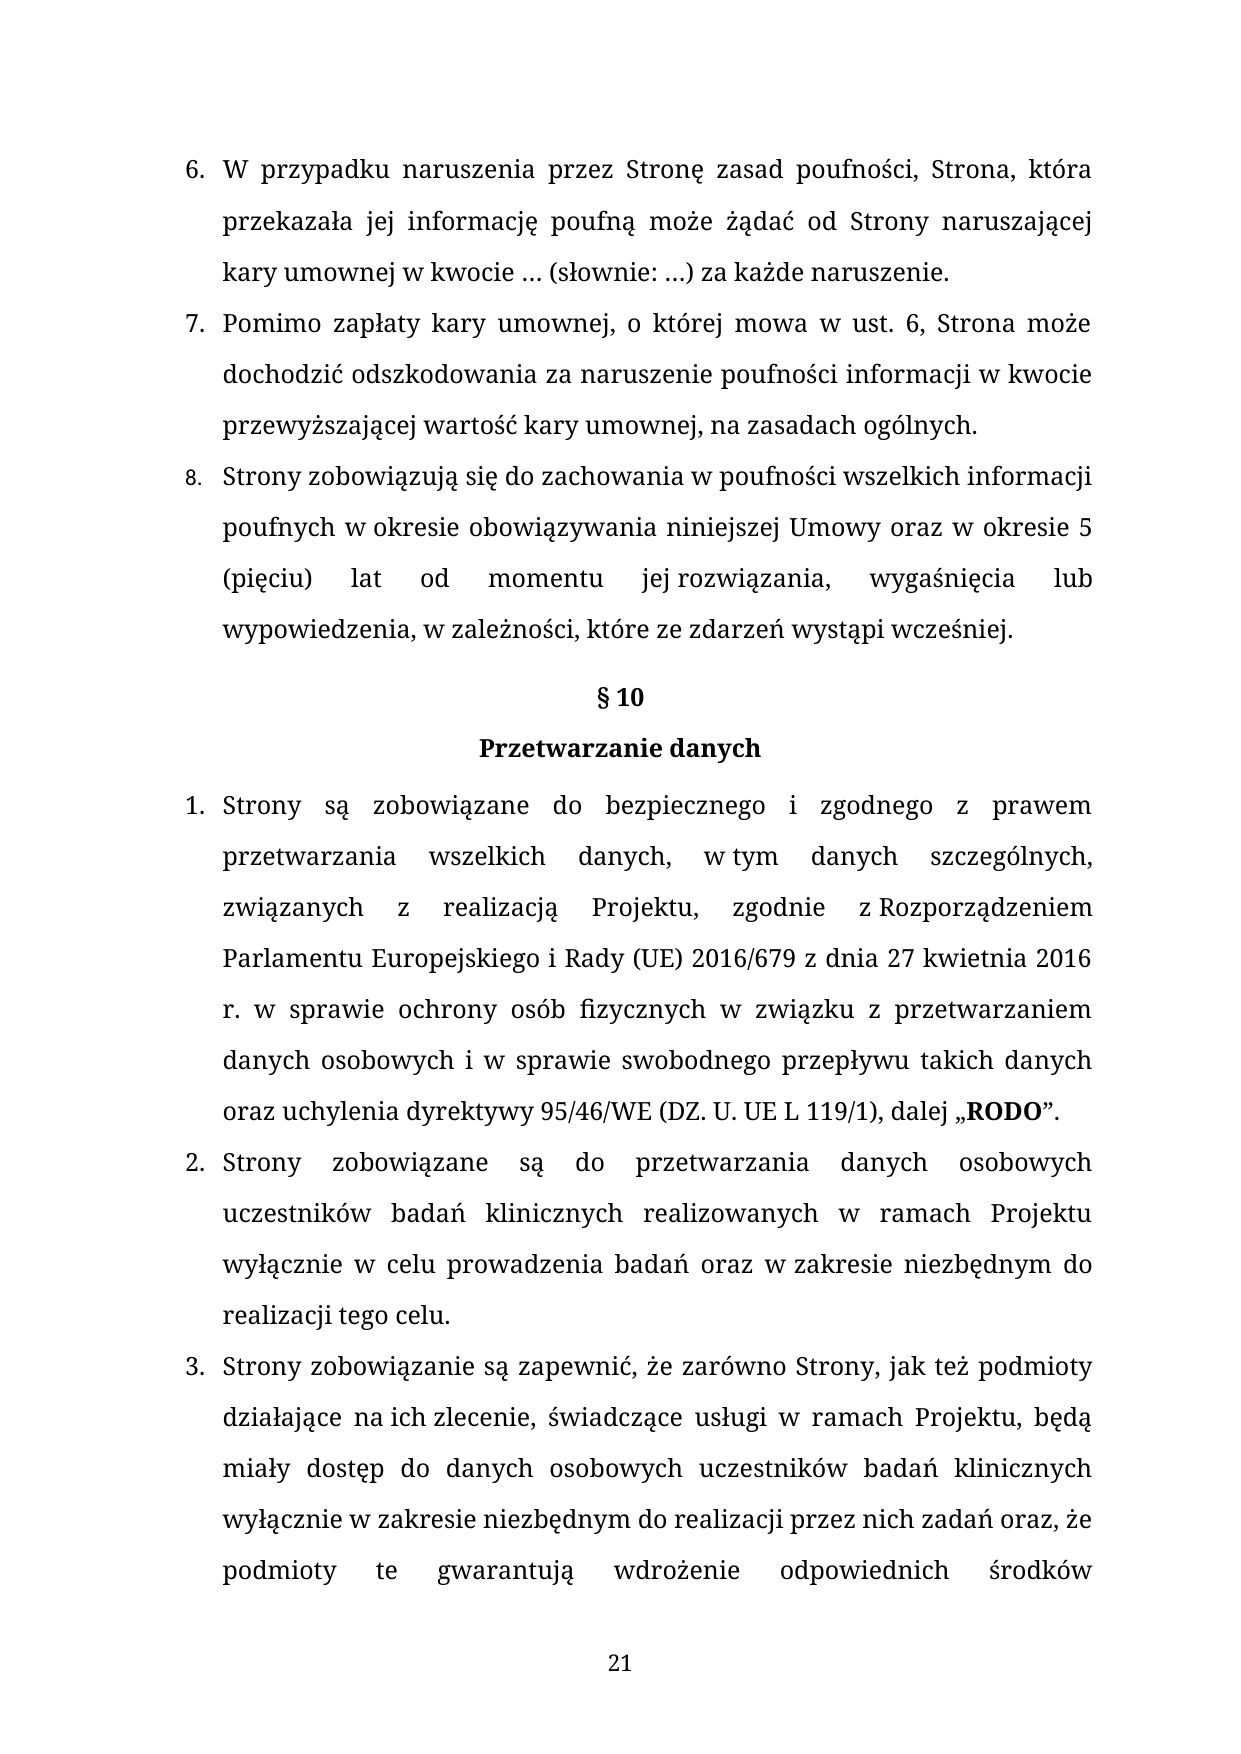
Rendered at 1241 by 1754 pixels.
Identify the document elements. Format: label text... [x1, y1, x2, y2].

list Pomimo zapłaty kary umownej, o której mowa w ust. 6, Strona może dochodzić odszkodowania za naruszenie poufności informacji w kwocie przewyższającej wartość kary umownej, na zasadach ogólnych. [185, 305, 1093, 441]
list Strony zobowiązują się do zachowania w poufności wszelkich informacji poufnych w okresie obowiązywania niniejszej Umowy oraz w okresie 5 (pięciu) lat od momentu jej rozwiązania, wygaśnięcia lub wypowiedzenia, w zależności, które ze zdarzeń wystąpi wcześniej. [185, 458, 1093, 646]
text Przetwarzanie danych [147, 730, 1093, 764]
list Strony zobowiązane są do przetwarzania danych osobowych uczestników badań klinicznych realizowanych w ramach Projektu wyłącznie w celu prowadzenia badań oraz w zakresie niezbędnym do realizacji tego celu. [185, 1145, 1093, 1332]
list W przypadku naruszenia przez Stronę zasad poufności, Strona, która przekazała jej informację poufną może żądać od Strony naruszającej kary umownej w kwocie … (słownie: …) za każde naruszenie. [185, 152, 1093, 288]
list Strony są zobowiązane do bezpiecznego i zgodnego z prawem przetwarzania wszelkich danych, w tym danych szczególnych, związanych z realizacją Projektu, zgodnie z Rozporządzeniem Parlamentu Europejskiego i Rady (UE) 2016/679 z dnia 27 kwietnia 2016 r. w sprawie ochrony osób fizycznych w związku z przetwarzaniem danych osobowych i w sprawie swobodnego przepływu takich danych oraz uchylenia dyrektywy 95/46/WE (DZ. U. UE L 119/1), dalej „RODO”. [185, 787, 1093, 1128]
text § 10 [147, 679, 1093, 713]
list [185, 1349, 1093, 1587]
